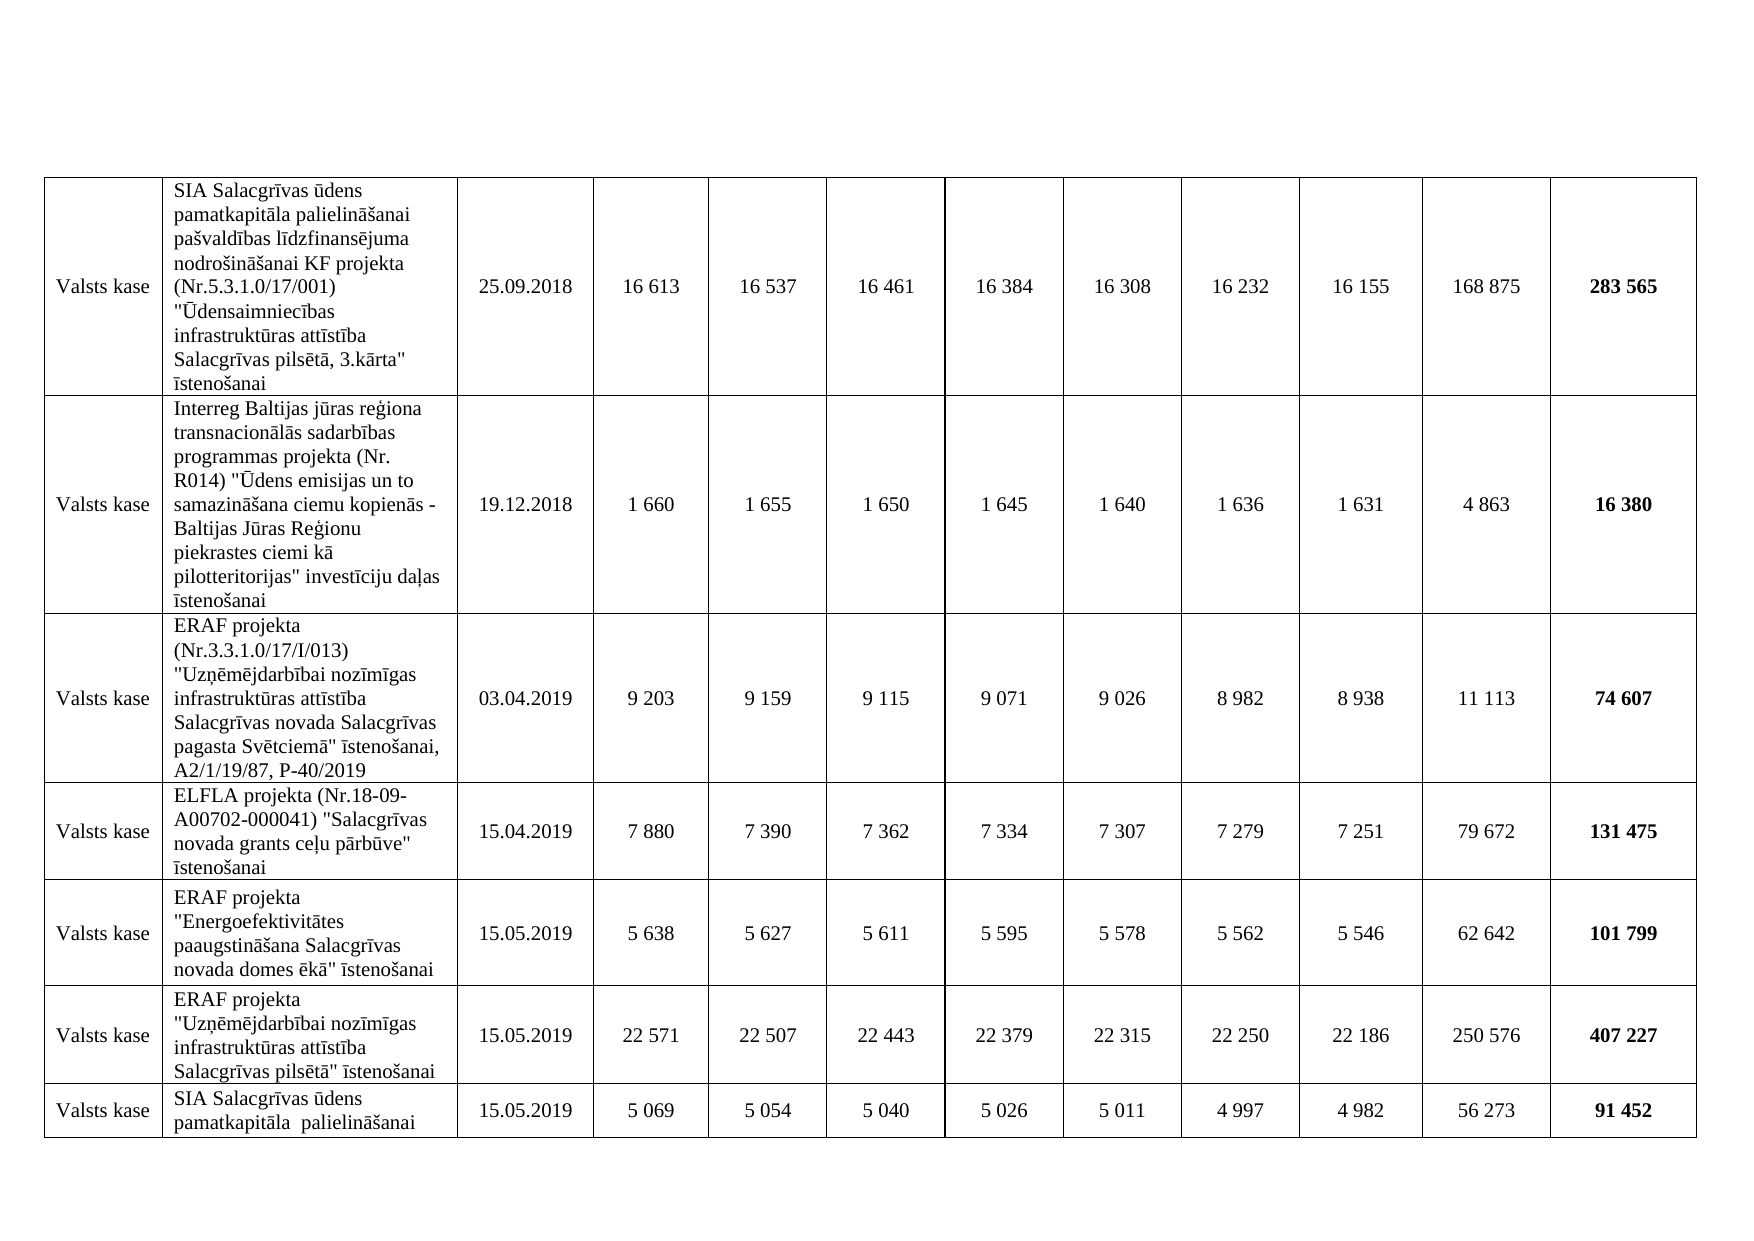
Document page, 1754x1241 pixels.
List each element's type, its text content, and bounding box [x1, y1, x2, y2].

table_cell 7 279 [1182, 783, 1299, 879]
table_cell 1 645 [946, 396, 1063, 612]
table_cell ERAF projekta "Uzņēmējdarbībai nozīmīgas infrastruktūras attīstība Salacgrīvas pilsētā" īstenošanai [163, 986, 457, 1083]
table_cell 5 026 [946, 1084, 1063, 1137]
table_cell 5 638 [594, 880, 708, 985]
table_cell 1 660 [594, 396, 708, 612]
table_cell 22 507 [709, 986, 826, 1083]
table_cell 101 799 [1551, 880, 1696, 985]
table_cell 74 607 [1551, 614, 1696, 782]
table_cell SIA Salacgrīvas ūdens pamatkapitāla palielināšanai pašvaldības līdzfinansējuma nodrošināšanai KF projekta (Nr.5.3.1.0/17/001) "Ūdensaimniecības infrastruktūras attīstība Salacgrīvas pilsētā, 3.kārta" īstenošanai [163, 178, 457, 395]
table_cell 9 203 [594, 614, 708, 782]
table_cell 8 938 [1300, 614, 1422, 782]
table_cell ERAF projekta (Nr.3.3.1.0/17/I/013) "Uzņēmējdarbībai nozīmīgas infrastruktūras attīstība Salacgrīvas novada Salacgrīvas pagasta Svētciemā" īstenošanai, A2/1/19/87, P-40/2019 [163, 614, 457, 782]
table_cell 19.12.2018 [458, 396, 593, 612]
table_cell 7 251 [1300, 783, 1422, 879]
table_cell 5 011 [1064, 1084, 1181, 1137]
table_cell 1 631 [1300, 396, 1422, 612]
table_cell 15.05.2019 [458, 880, 593, 985]
table_cell Valsts kase [45, 614, 162, 782]
table_cell 5 546 [1300, 880, 1422, 985]
table_cell 25.09.2018 [458, 178, 593, 395]
table_cell 7 390 [709, 783, 826, 879]
table_cell 22 571 [594, 986, 708, 1083]
table_cell Valsts kase [45, 178, 162, 395]
table_cell Valsts kase [45, 396, 162, 612]
table_cell 7 307 [1064, 783, 1181, 879]
table_cell 131 475 [1551, 783, 1696, 879]
table_cell 4 982 [1300, 1084, 1422, 1137]
table_cell 79 672 [1423, 783, 1550, 879]
table_cell 1 640 [1064, 396, 1181, 612]
table_cell 283 565 [1551, 178, 1696, 395]
table_cell 407 227 [1551, 986, 1696, 1083]
table_cell 16 308 [1064, 178, 1181, 395]
table_cell ELFLA projekta (Nr.18-09-A00702-000041) "Salacgrīvas novada grants ceļu pārbūve" īstenošanai [163, 783, 457, 879]
table_cell 250 576 [1423, 986, 1550, 1083]
table_cell 22 250 [1182, 986, 1299, 1083]
table_cell 16 232 [1182, 178, 1299, 395]
table_cell 8 982 [1182, 614, 1299, 782]
table_cell Valsts kase [45, 1084, 162, 1137]
table_cell 91 452 [1551, 1084, 1696, 1137]
table_cell 9 026 [1064, 614, 1181, 782]
table_cell 5 040 [827, 1084, 944, 1137]
table_cell 22 186 [1300, 986, 1422, 1083]
table_cell 7 334 [946, 783, 1063, 879]
table_cell 62 642 [1423, 880, 1550, 985]
table_cell 5 578 [1064, 880, 1181, 985]
table_cell 22 379 [946, 986, 1063, 1083]
table_cell 7 362 [827, 783, 944, 879]
table_cell 9 115 [827, 614, 944, 782]
table_cell Valsts kase [45, 783, 162, 879]
table_cell 11 113 [1423, 614, 1550, 782]
table_cell 5 054 [709, 1084, 826, 1137]
table_cell 56 273 [1423, 1084, 1550, 1137]
table_cell 9 071 [946, 614, 1063, 782]
table_cell 5 627 [709, 880, 826, 985]
table_cell 168 875 [1423, 178, 1550, 395]
table_cell 22 315 [1064, 986, 1181, 1083]
table_cell 5 595 [946, 880, 1063, 985]
table_cell 16 380 [1551, 396, 1696, 612]
table_cell 03.04.2019 [458, 614, 593, 782]
table_cell 16 384 [946, 178, 1063, 395]
table_cell 1 636 [1182, 396, 1299, 612]
table_cell 15.05.2019 [458, 986, 593, 1083]
table_cell 15.04.2019 [458, 783, 593, 879]
table_cell 7 880 [594, 783, 708, 879]
table_cell Interreg Baltijas jūras reģiona transnacionālās sadarbības programmas projekta (Nr. R014) "Ūdens emisijas un to samazināšana ciemu kopienās - Baltijas Jūras Reģionu piekrastes ciemi kā pilotteritorijas" investīciju daļas īstenošanai [163, 396, 457, 612]
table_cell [163, 1084, 457, 1137]
table_cell 4 863 [1423, 396, 1550, 612]
table_cell 16 537 [709, 178, 826, 395]
table_cell 1 650 [827, 396, 944, 612]
table_cell Valsts kase [45, 880, 162, 985]
table_cell Valsts kase [45, 986, 162, 1083]
table_cell 16 613 [594, 178, 708, 395]
table_cell 4 997 [1182, 1084, 1299, 1137]
table_cell 9 159 [709, 614, 826, 782]
table_cell 16 461 [827, 178, 944, 395]
table_cell 5 611 [827, 880, 944, 985]
table_cell 5 562 [1182, 880, 1299, 985]
table_cell 16 155 [1300, 178, 1422, 395]
table_cell 5 069 [594, 1084, 708, 1137]
table_cell ERAF projekta "Energoefektivitātes paaugstināšana Salacgrīvas novada domes ēkā" īstenošanai [163, 880, 457, 985]
table_cell 22 443 [827, 986, 944, 1083]
table_cell 15.05.2019 [458, 1084, 593, 1137]
table_cell 1 655 [709, 396, 826, 612]
